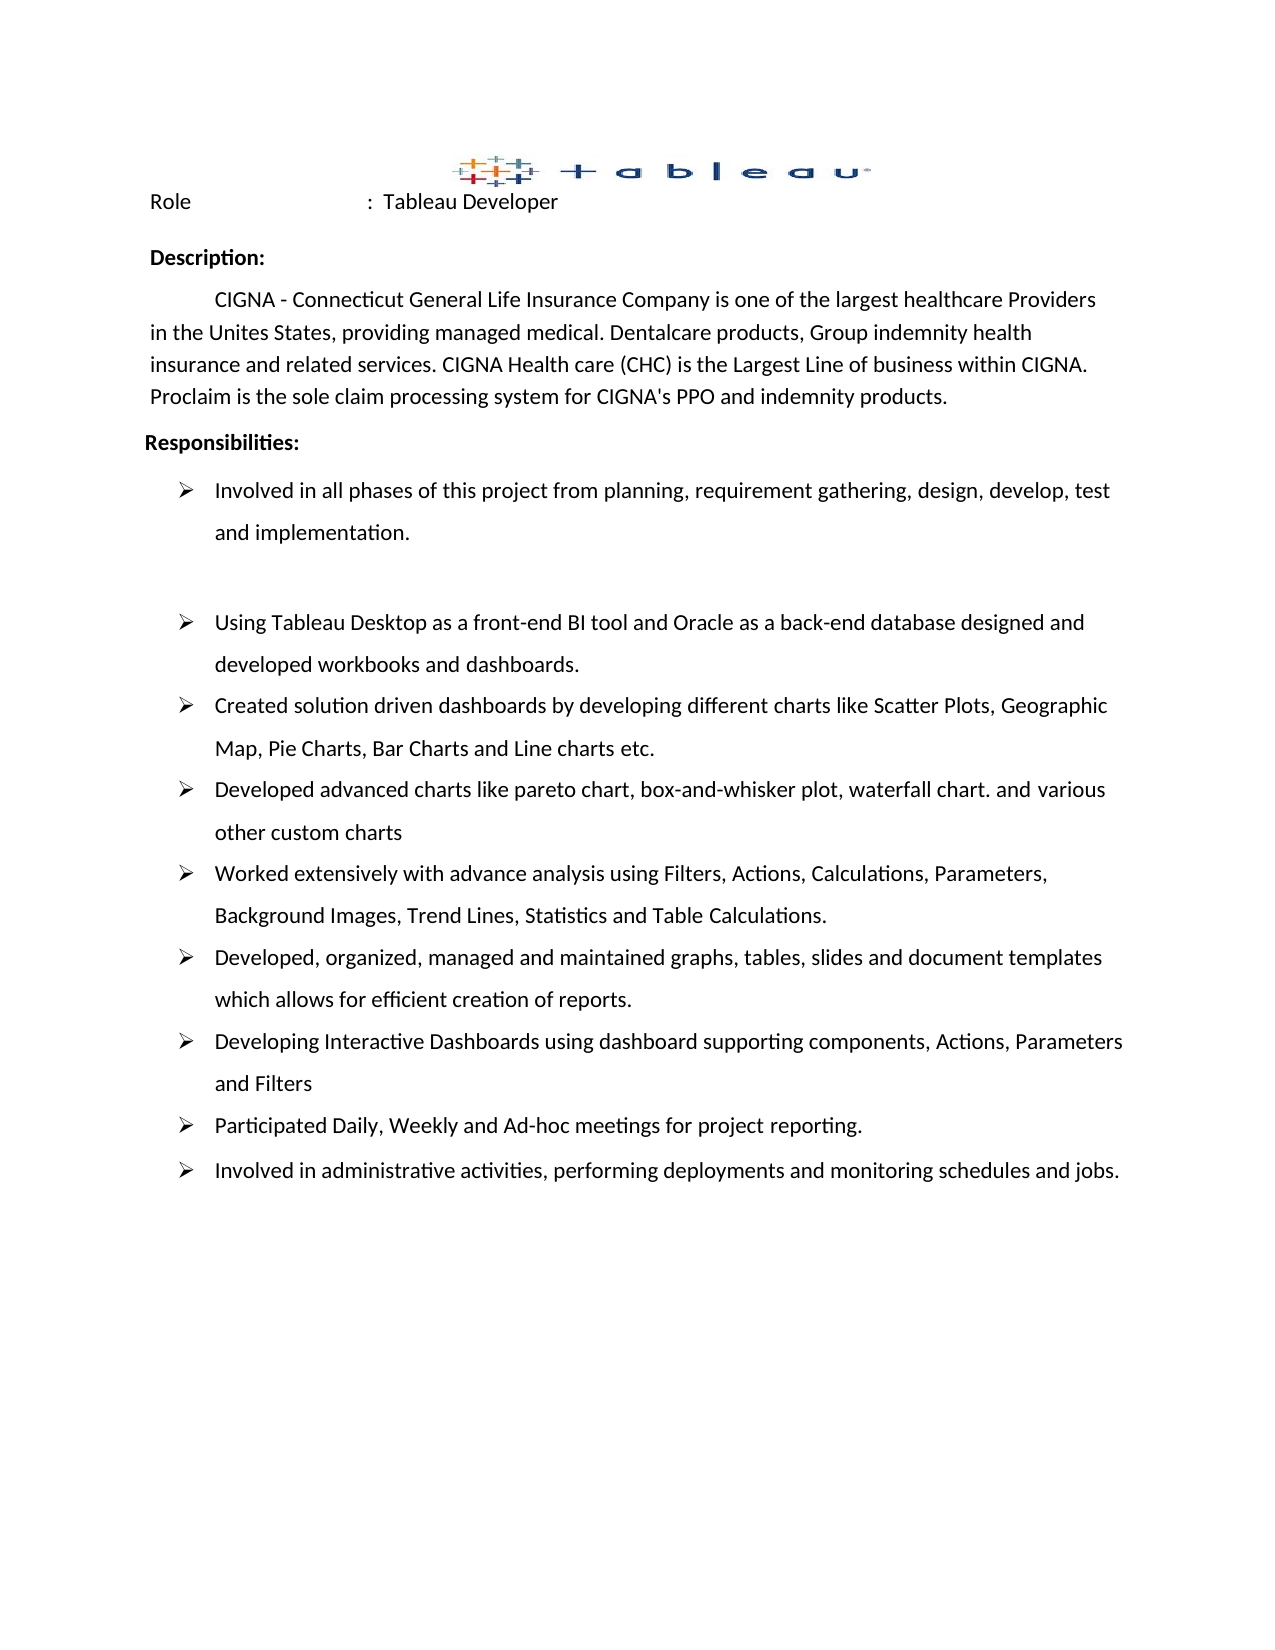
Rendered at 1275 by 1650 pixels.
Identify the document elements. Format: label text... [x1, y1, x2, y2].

list Developed advanced charts like pareto chart, box-and-whisker plot, waterfall chart. and various other custom charts [177, 776, 1125, 846]
text CIGNA - Connecticut General Life Insurance Company is one of the largest healthcare Providers in the Unites States, providing managed medical. Dentalcare products, Group indemnity health insurance and related services. CIGNA Health care (CHC) is the Largest Line of business within CIGNA. Proclaim is the sole claim processing system for CIGNA's PPO and indemnity products. [150, 286, 1119, 410]
list Developing Interactive Dashboards using dashboard supporting components, Actions, Parameters and Filters [177, 1027, 1125, 1097]
list Worked extensively with advance analysis using Filters, Actions, Calculations, Parameters, Background Images, Trend Lines, Statistics and Table Calculations. [177, 859, 1125, 929]
picture [451, 154, 871, 187]
list Participated Daily, Weekly and Ad-hoc meetings for project reporting. [177, 1111, 1137, 1139]
list Developed, organized, managed and maintained graphs, tables, slides and document templates which allows for efficient creation of reports. [177, 943, 1125, 1013]
list Involved in administrative activities, performing deployments and monitoring schedules and jobs. [177, 1156, 1124, 1184]
text Role : Tableau Developer [150, 187, 1137, 215]
text Description: [150, 243, 1119, 271]
list Involved in all phases of this project from planning, requirement gathering, design, develop, test and implementation. [177, 476, 1124, 546]
list Created solution driven dashboards by developing different charts like Scatter Plots, Geographic Map, Pie Charts, Bar Charts and Line charts etc. [177, 692, 1125, 762]
list Using Tableau Desktop as a front-end BI tool and Oracle as a back-end database designed and developed workbooks and dashboards. [177, 608, 1126, 678]
subtitle Responsibilities: [139, 428, 1137, 456]
